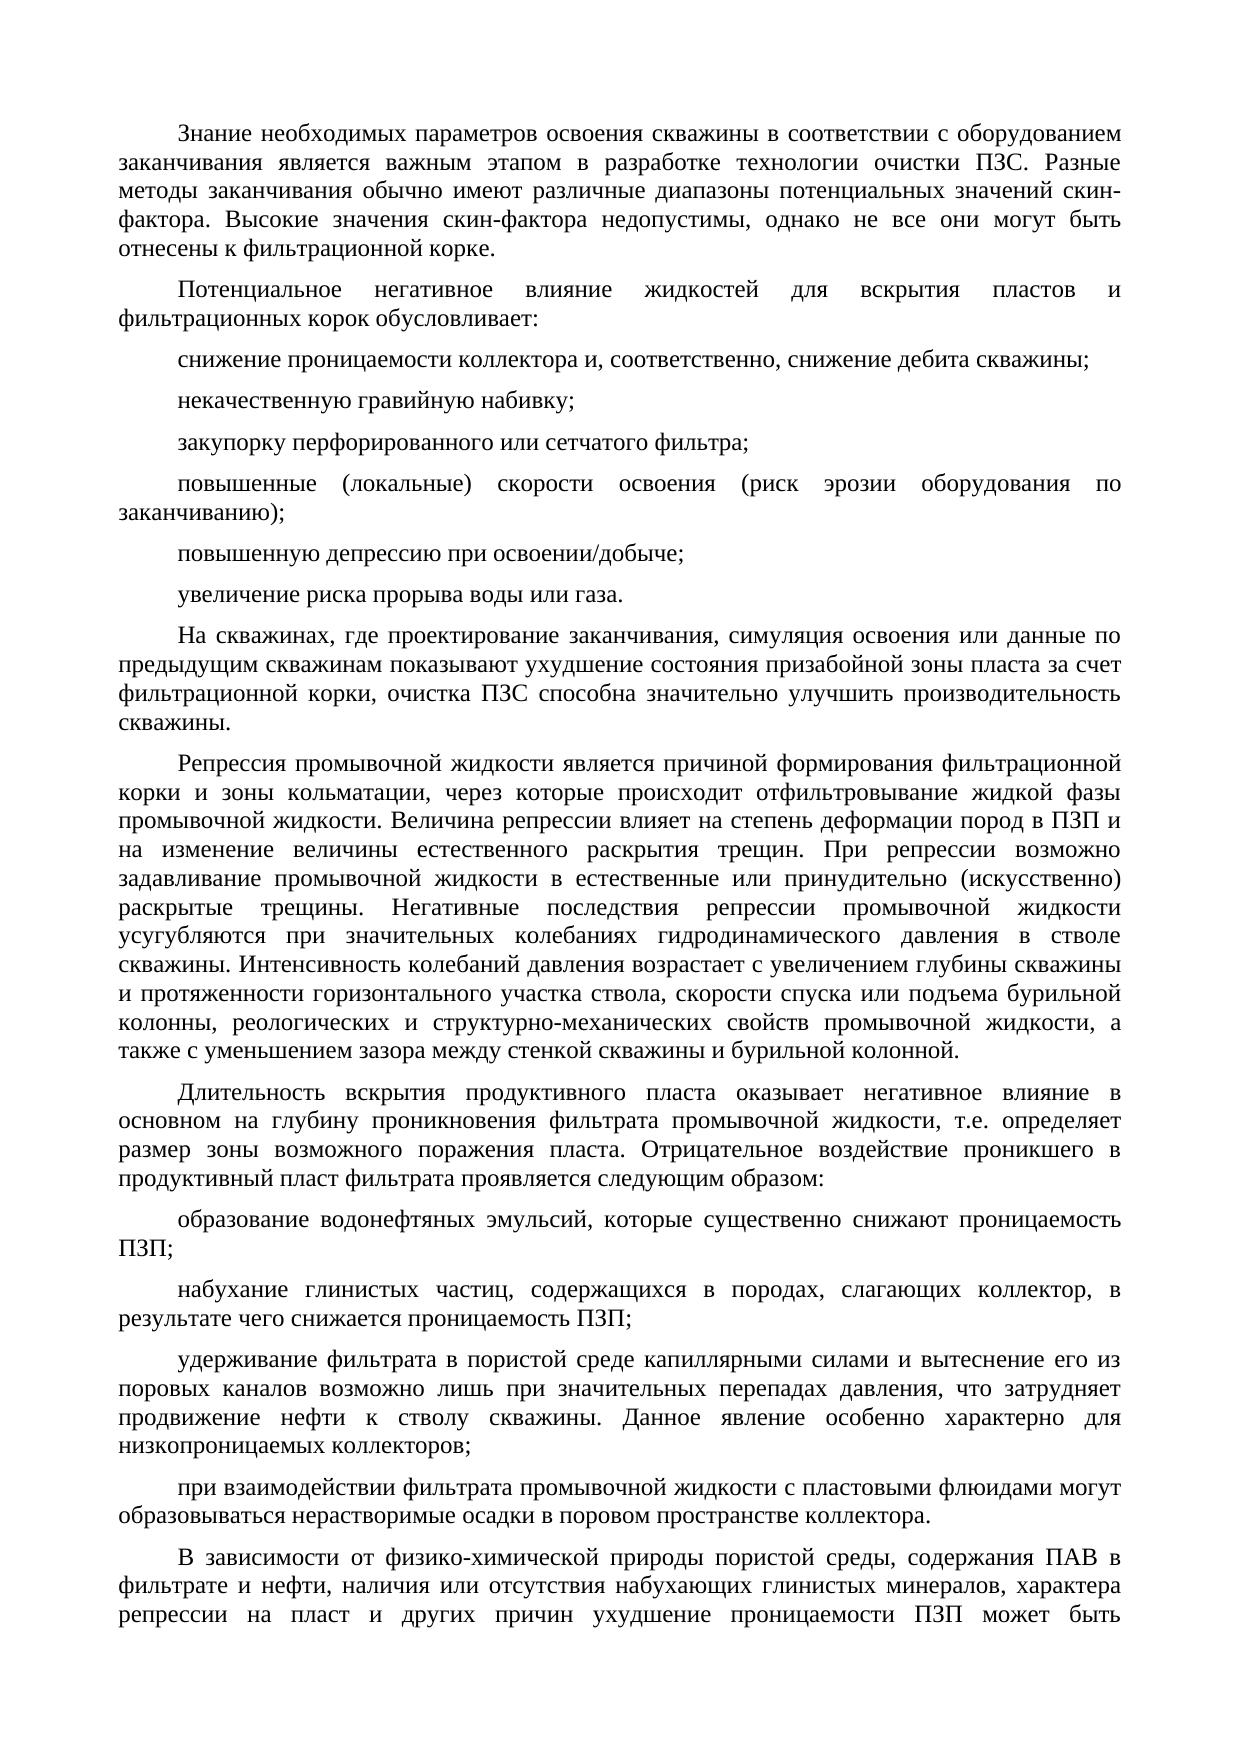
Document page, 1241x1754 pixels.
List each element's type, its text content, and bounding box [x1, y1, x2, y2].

text Знание необходимых параметров освоения скважины в соответствии с оборудованием заканчивания является важным этапом в разработке технологии очистки ПЗС. Разные методы заканчивания обычно имеют различные диапазоны потенциальных значений скин-фактора. Высокие значения скин-фактора недопустимы, однако не все они могут быть отнесены к фильтрационной корке. [118, 118, 1122, 262]
text при взаимодействии фильтрата промывочной жидкости с пластовыми флюидами могут образовываться нерастворимые осадки в поровом пространстве коллектора. [118, 1472, 1122, 1529]
text снижение проницаемости коллектора и, соответственно, снижение дебита скважины; [118, 344, 1122, 373]
text образование водонефтяных эмульсий, которые существенно снижают проницаемость ПЗП; [118, 1204, 1122, 1262]
text удерживание фильтрата в пористой среде капиллярными силами и вытеснение его из поровых каналов возможно лишь при значительных перепадах давления, что затрудняет продвижение нефти к стволу скважины. Данное явление особенно характерно для низкопроницаемых коллекторов; [118, 1344, 1122, 1459]
text закупорку перфорированного или сетчатого фильтра; [118, 427, 1122, 456]
text повышенную депрессию при освоении/добыче; [118, 538, 1122, 567]
text Репрессия промывочной жидкости является причиной формирования фильтрационной корки и зоны кольматации, через которые происходит отфильтровывание жидкой фазы промывочной жидкости. Величина репрессии влияет на степень деформации пород в ПЗП и на изменение величины естественного раскрытия трещин. При репрессии возможно задавливание промывочной жидкости в естественные или принудительно (искусственно) раскрытые трещины. Негативные последствия репрессии промывочной жидкости усугубляются при значительных колебаниях гидродинамического давления в стволе скважины. Интенсивность колебаний давления возрастает с увеличением глубины скважины и протяженности горизонтального участка ствола, скорости спуска или подъема бурильной колонны, реологических и структурно-механических свойств промывочной жидкости, а также с уменьшением зазора между стенкой скважины и бурильной колонной. [118, 748, 1122, 1064]
text набухание глинистых частиц, содержащихся в породах, слагающих коллектор, в результате чего снижается проницаемость ПЗП; [118, 1274, 1122, 1332]
text На скважинах, где проектирование заканчивания, симуляция освоения или данные по предыдущим скважинам показывают ухудшение состояния призабойной зоны пласта за счет фильтрационной корки, очистка ПЗС способна значительно улучшить производительность скважины. [118, 621, 1122, 736]
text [118, 1542, 1122, 1628]
text Потенциальное негативное влияние жидкостей для вскрытия пластов и фильтрационных корок обусловливает: [118, 274, 1122, 332]
text повышенные (локальные) скорости освоения (риск эрозии оборудования по заканчиванию); [118, 468, 1122, 526]
text увеличение риска прорыва воды или газа. [118, 579, 1122, 608]
text Длительность вскрытия продуктивного пласта оказывает негативное влияние в основном на глубину проникновения фильтрата промывочной жидкости, т.е. определяет размер зоны возможного поражения пласта. Отрицательное воздействие проникшего в продуктивный пласт фильтрата проявляется следующим образом: [118, 1077, 1122, 1192]
text некачественную гравийную набивку; [118, 386, 1122, 414]
